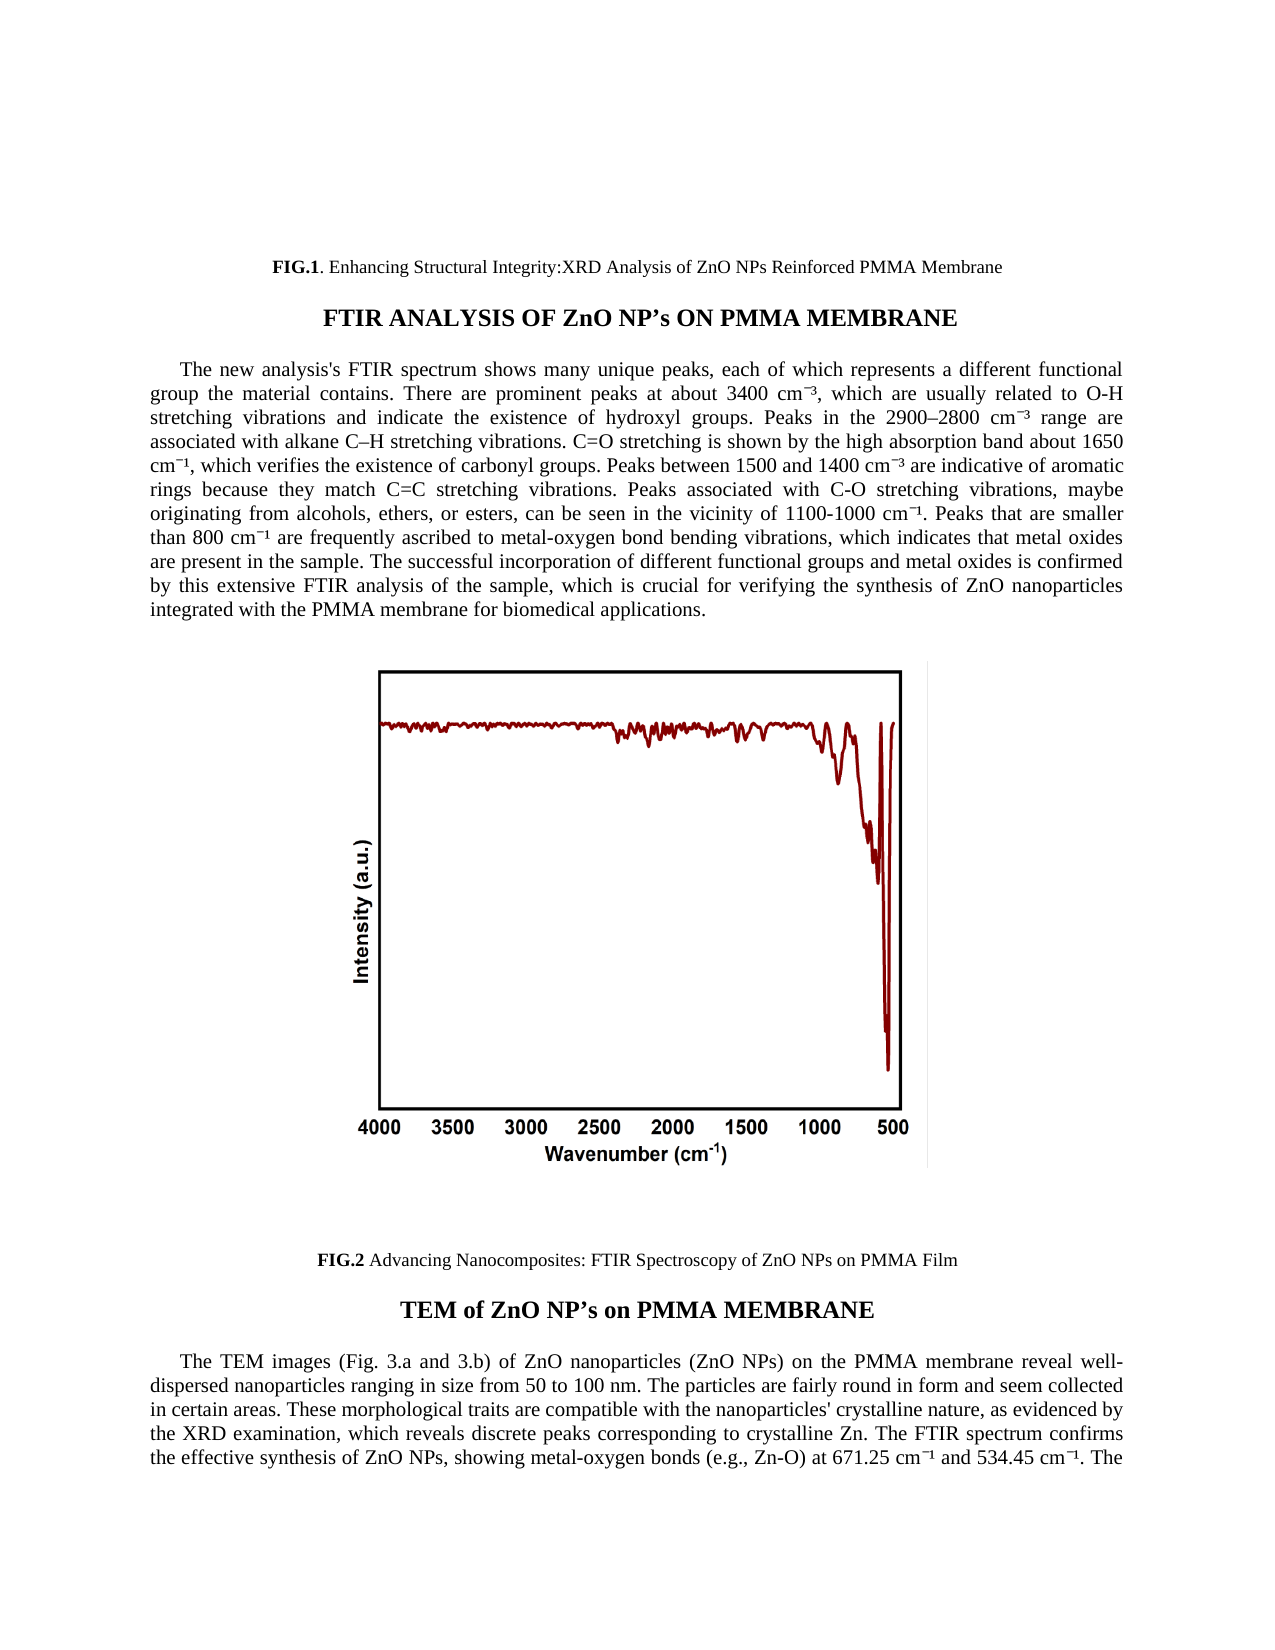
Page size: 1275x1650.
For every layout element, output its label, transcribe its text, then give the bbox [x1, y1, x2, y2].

subtitle FTIR ANALYSIS OF ZnO NP’s ON PMMA MEMBRANE [150, 303, 1125, 332]
picture [346, 661, 928, 1168]
subtitle TEM of ZnO NP’s on PMMA MEMBRANE [150, 1295, 1125, 1324]
text FIG.2 Advancing Nanocomposites: FTIR Spectroscopy of ZnO NPs on PMMA Film [150, 1249, 1125, 1270]
text The new analysis's FTIR spectrum shows many unique peaks, each of which represents a different functional group the material contains. There are prominent peaks at about 3400 cm⁻³, which are usually related to O-H stretching vibrations and indicate the existence of hydroxyl groups. Peaks in the 2900–2800 cm⁻³ range are associated with alkane C–H stretching vibrations. C=O stretching is shown by the high absorption band about 1650 cm⁻¹, which verifies the existence of carbonyl groups. Peaks between 1500 and 1400 cm⁻³ are indicative of aromatic rings because they match C=C stretching vibrations. Peaks associated with C-O stretching vibrations, maybe originating from alcohols, ethers, or esters, can be seen in the vicinity of 1100-1000 cm⁻¹. Peaks that are smaller than 800 cm⁻¹ are frequently ascribed to metal-oxygen bond bending vibrations, which indicates that metal oxides are present in the sample. The successful incorporation of different functional groups and metal oxides is confirmed by this extensive FTIR analysis of the sample, which is crucial for verifying the synthesis of ZnO nanoparticles integrated with the PMMA membrane for biomedical applications. [150, 357, 1125, 621]
text FIG.1. Enhancing Structural Integrity:XRD Analysis of ZnO NPs Reinforced PMMA Membrane [150, 256, 1125, 278]
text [150, 1349, 1125, 1469]
